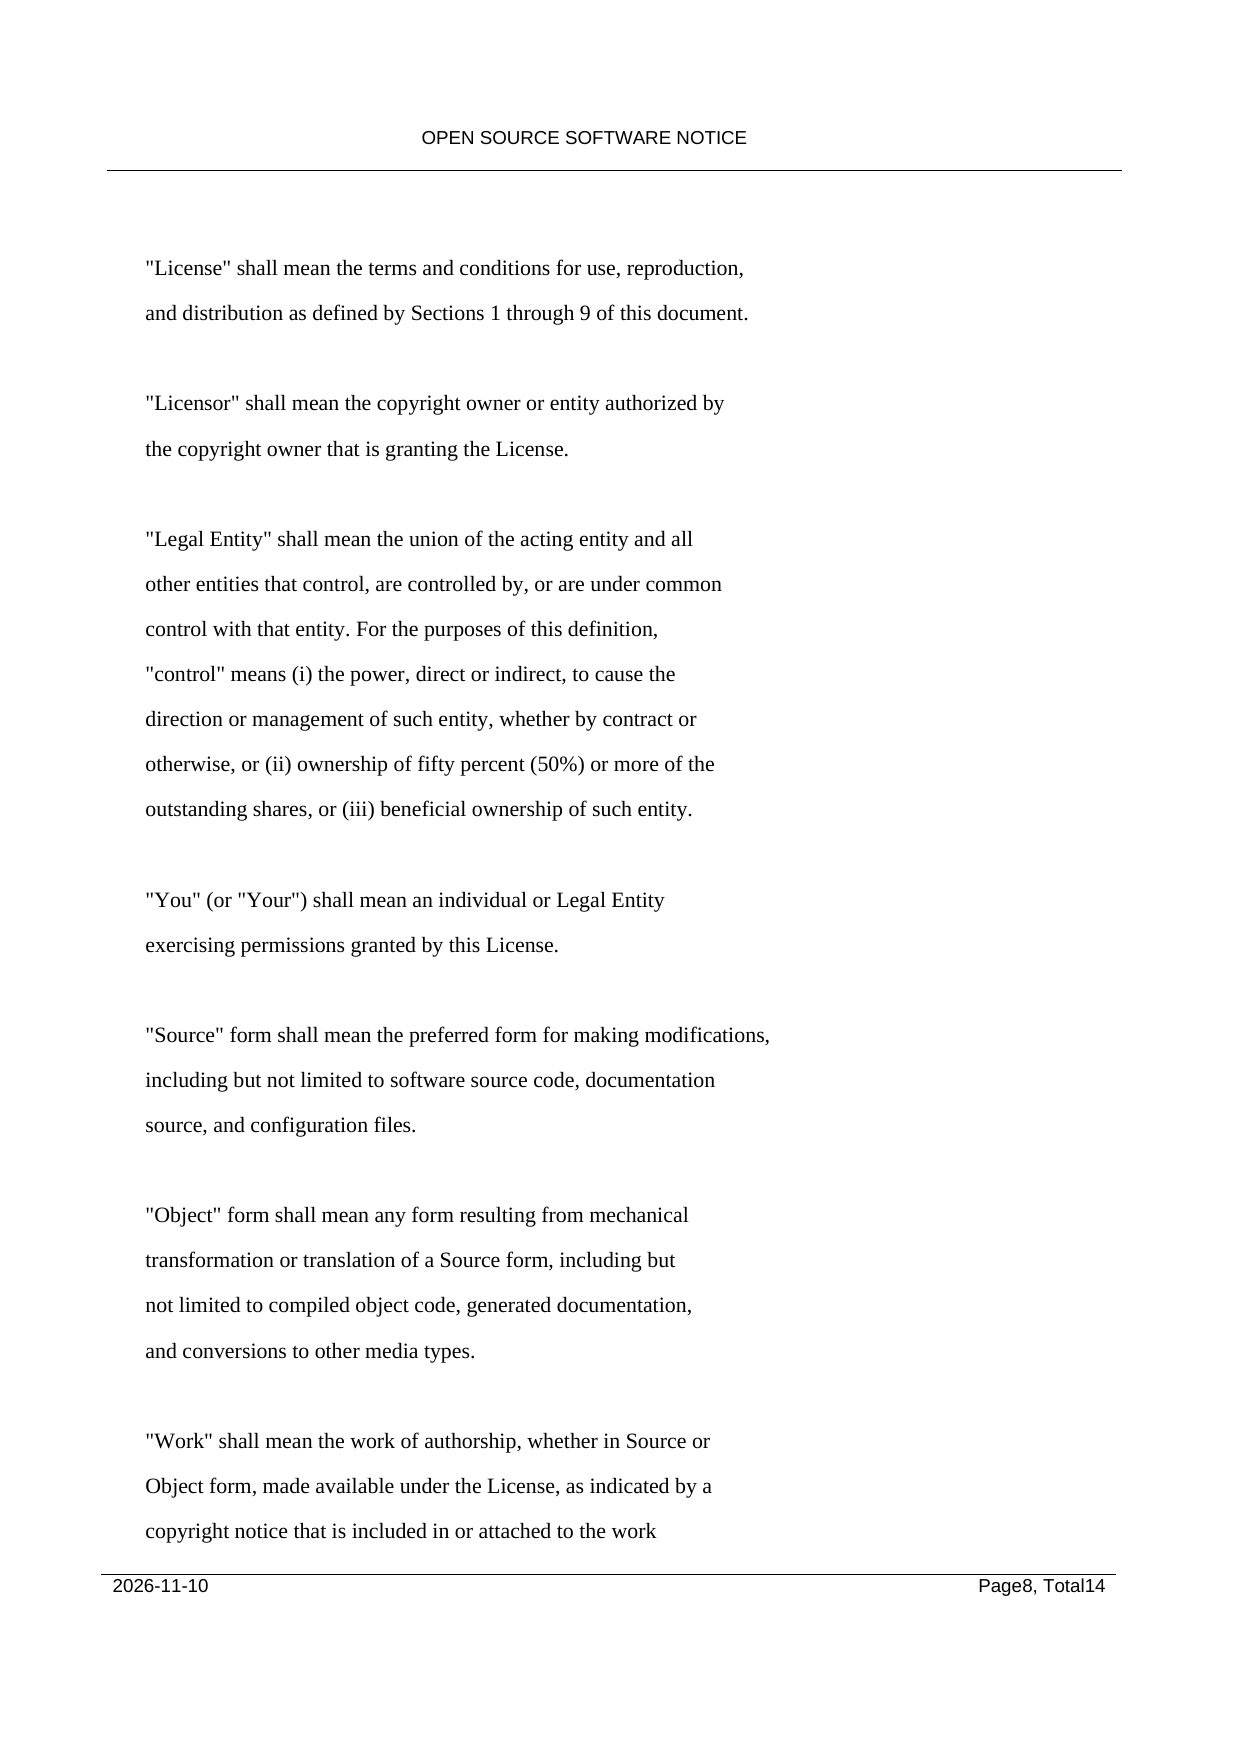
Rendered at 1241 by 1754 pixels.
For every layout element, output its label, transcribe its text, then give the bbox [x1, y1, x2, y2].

text "Source" form shall mean the preferred form for making modifications, [112, 1018, 1128, 1051]
text source, and configuration files. [112, 1108, 1128, 1141]
text control with that entity. For the purposes of this definition, [112, 612, 1128, 645]
text "You" (or "Your") shall mean an individual or Legal Entity [112, 883, 1128, 915]
text other entities that control, are controlled by, or are under common [112, 567, 1128, 600]
text direction or management of such entity, whether by contract or [112, 702, 1128, 735]
text copyright notice that is included in or attached to the work [112, 1514, 1128, 1547]
text "Work" shall mean the work of authorship, whether in Source or [112, 1424, 1128, 1457]
text "Legal Entity" shall mean the union of the acting entity and all [112, 522, 1128, 554]
text exercising permissions granted by this License. [112, 928, 1128, 961]
text "License" shall mean the terms and conditions for use, reproduction, [112, 251, 1128, 284]
text "Object" form shall mean any form resulting from mechanical [112, 1199, 1128, 1231]
text "Licensor" shall mean the copyright owner or entity authorized by [112, 387, 1128, 419]
text transformation or translation of a Source form, including but [112, 1244, 1128, 1276]
text otherwise, or (ii) ownership of fifty percent (50%) or more of the [112, 748, 1128, 780]
text and conversions to other media types. [112, 1334, 1128, 1366]
text "control" means (i) the power, direct or indirect, to cause the [112, 657, 1128, 690]
text and distribution as defined by Sections 1 through 9 of this document. [112, 297, 1128, 329]
text outstanding shares, or (iii) beneficial ownership of such entity. [112, 793, 1128, 825]
text including but not limited to software source code, documentation [112, 1063, 1128, 1096]
text the copyright owner that is granting the License. [112, 432, 1128, 464]
text not limited to compiled object code, generated documentation, [112, 1289, 1128, 1321]
text Object form, made available under the License, as indicated by a [112, 1469, 1128, 1502]
